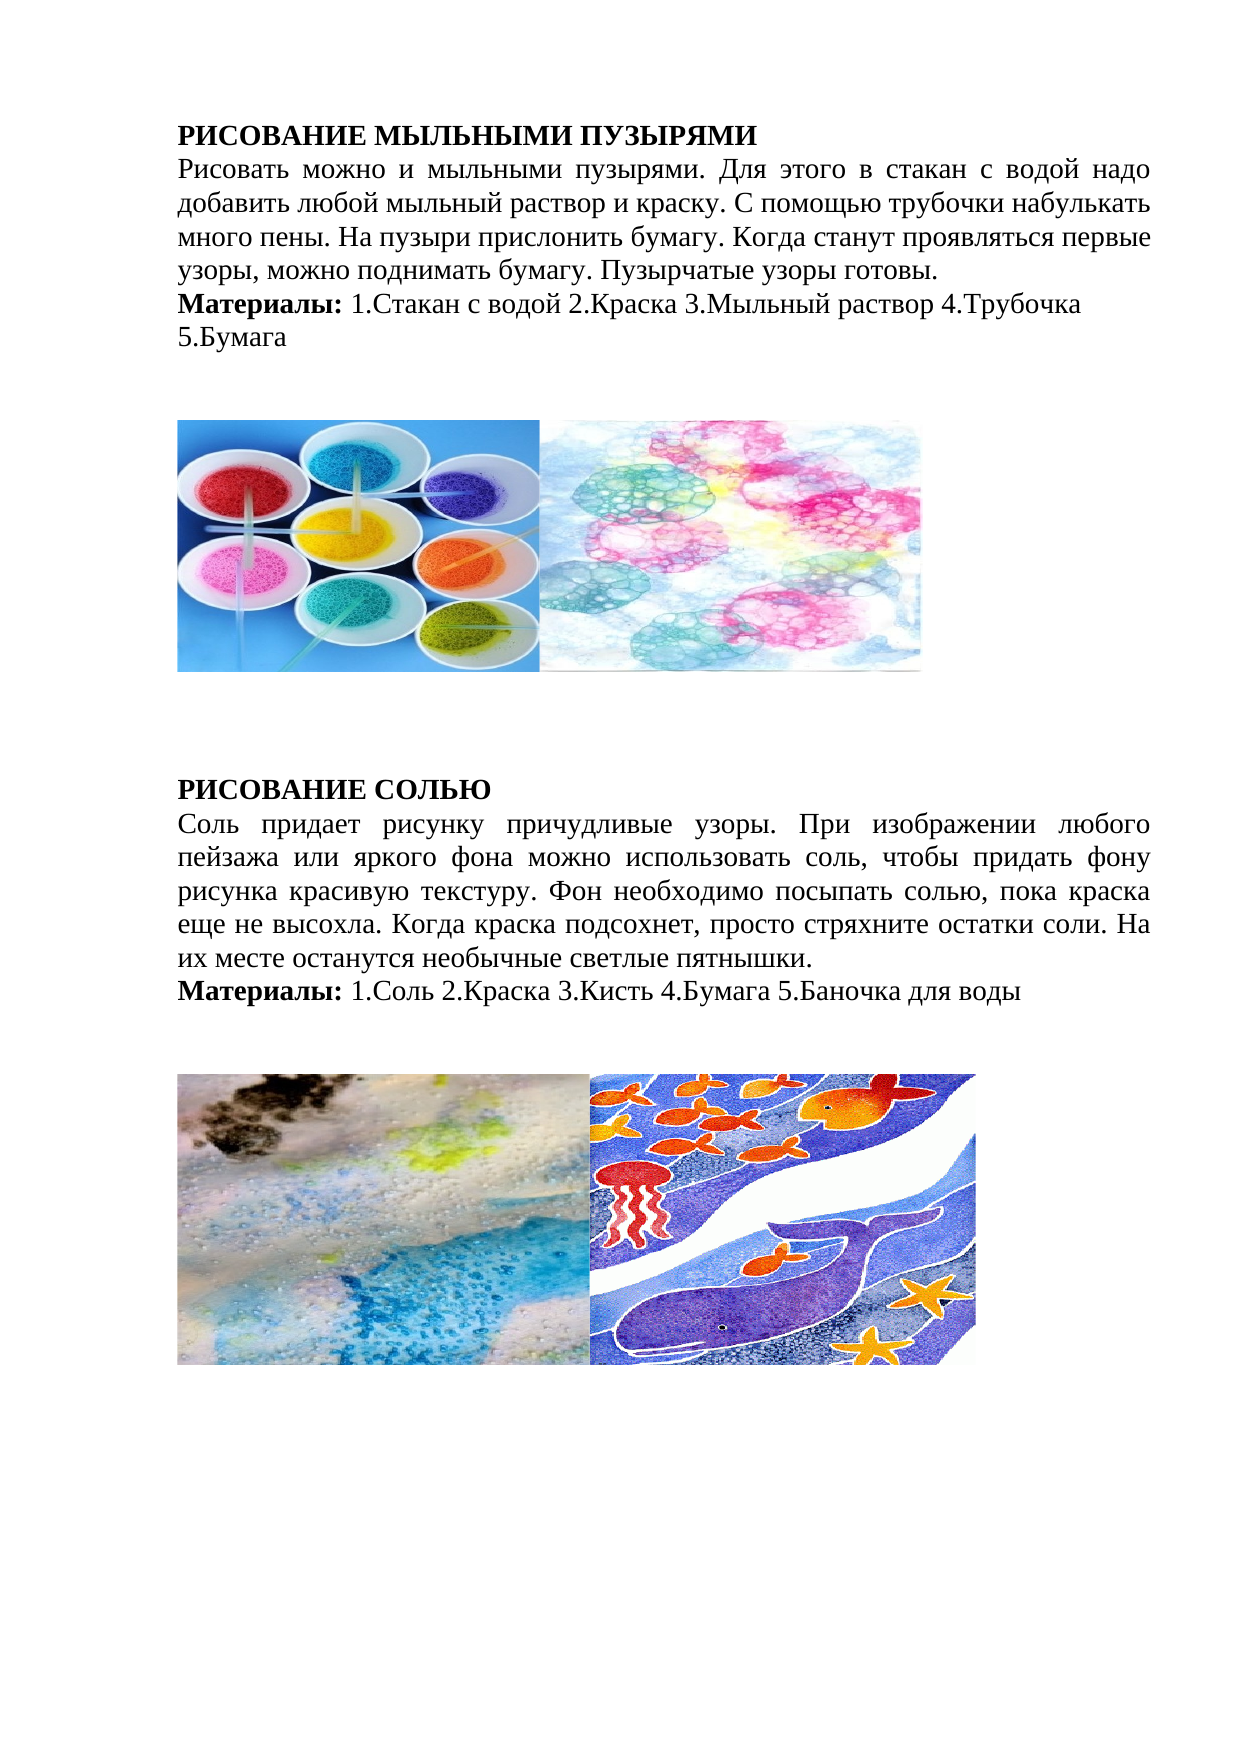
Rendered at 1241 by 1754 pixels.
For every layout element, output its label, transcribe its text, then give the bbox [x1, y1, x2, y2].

text Рисовать можно и мыльными пузырями. Для этого в стакан с водой надо добавить любой мыльный раствор и краску. С помощью трубочки набулькать много пены. На пузыри прислонить бумагу. Когда станут проявляться первые узоры, можно поднимать бумагу. Пузырчатые узоры готовы. [177, 152, 1152, 286]
text 5.Бумага [177, 319, 1152, 353]
text Материалы: 1.Соль 2.Краска 3.Кисть 4.Бумага 5.Баночка для воды [177, 973, 1152, 1007]
text РИСОВАНИЕ МЫЛЬНЫМИ ПУЗЫРЯМИ [177, 118, 1152, 152]
picture [177, 1074, 976, 1365]
text РИСОВАНИЕ СОЛЬЮ [177, 772, 1152, 806]
text Соль придает рисунку причудливые узоры. При изображении любого пейзажа или яркого фона можно использовать соль, чтобы придать фону рисунка красивую текстуру. Фон необходимо посыпать солью, пока краска еще не высохла. Когда краска подсохнет, просто стряхните остатки соли. На их месте останутся необычные светлые пятнышки. [177, 806, 1152, 973]
picture [177, 420, 923, 672]
text Материалы: 1.Стакан с водой 2.Краска 3.Мыльный раствор 4.Трубочка [177, 286, 1152, 319]
